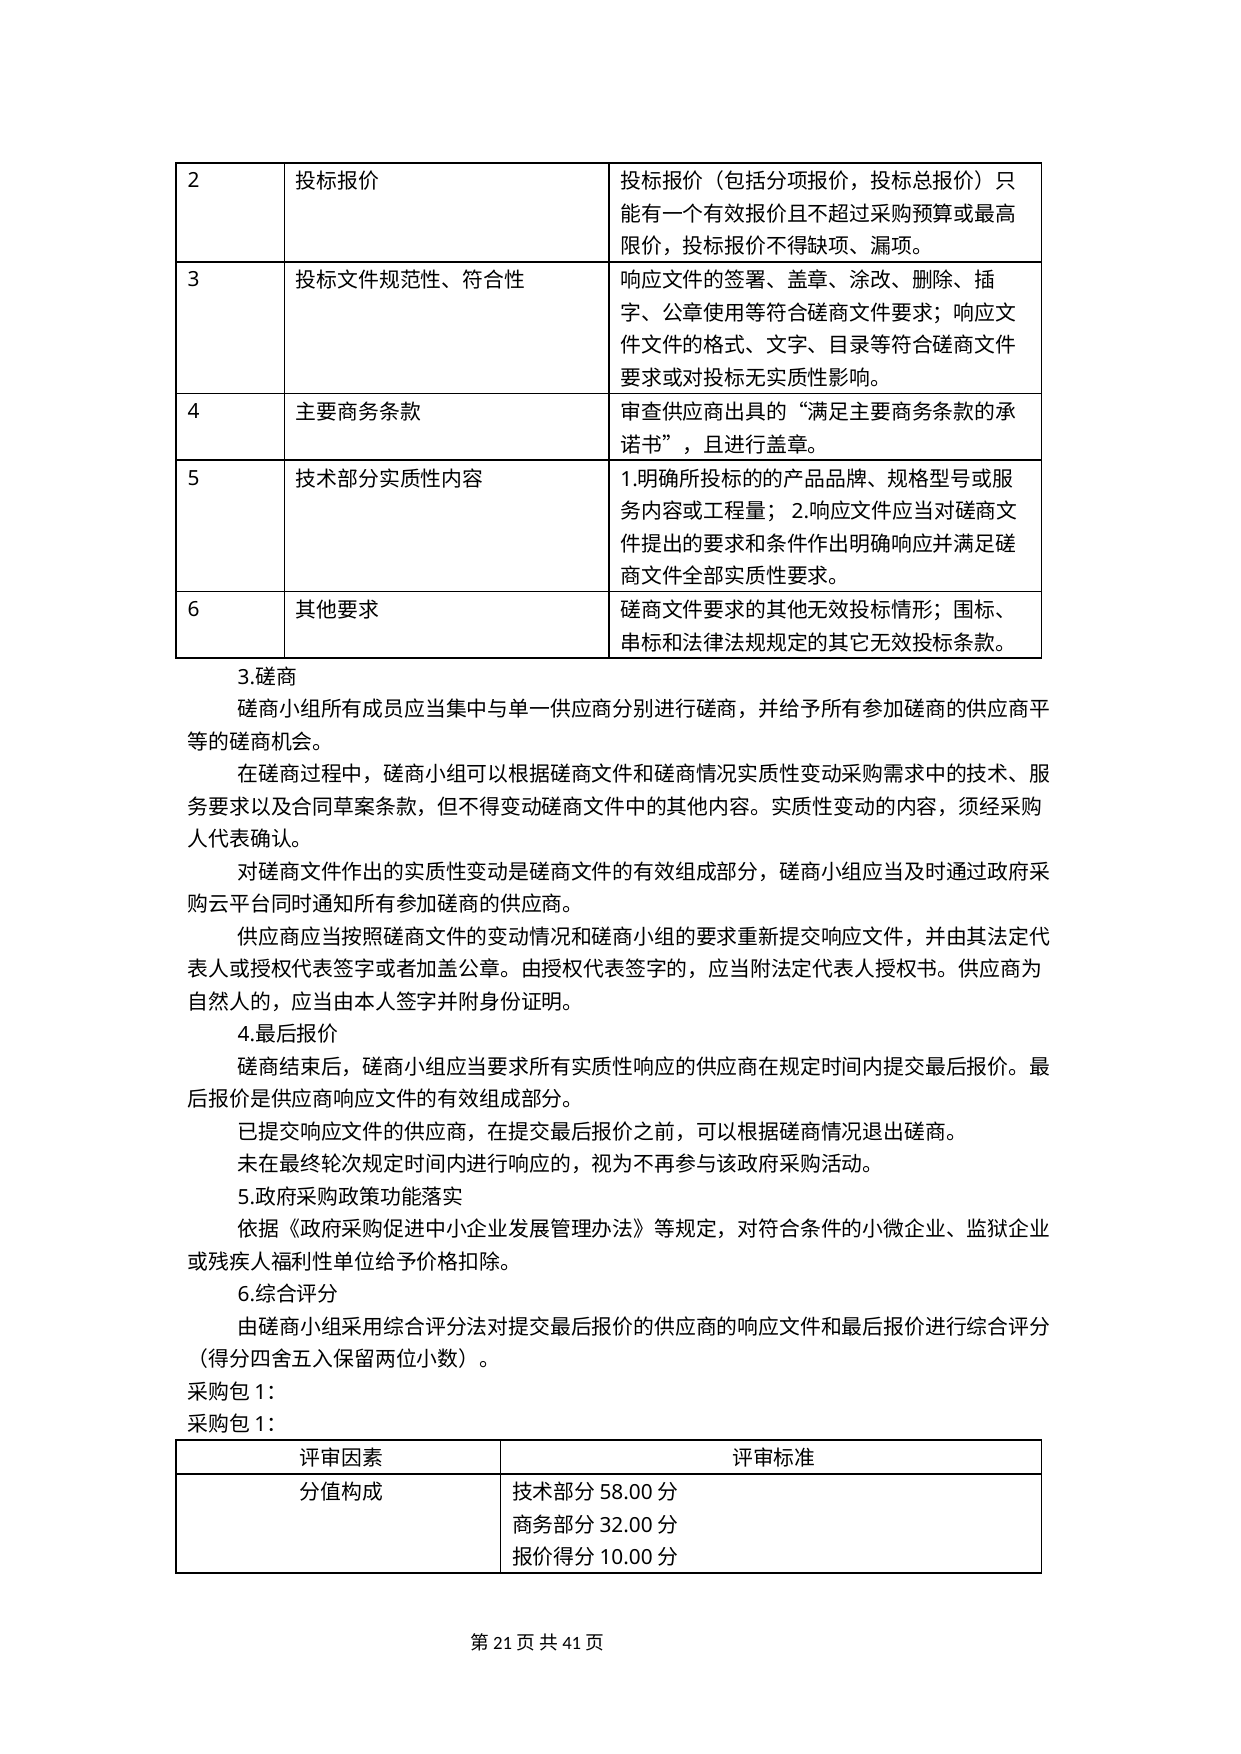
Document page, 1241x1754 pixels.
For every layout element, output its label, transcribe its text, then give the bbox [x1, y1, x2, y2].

text 由磋商小组采用综合评分法对提交最后报价的供应商的响应文件和最后报价进行综合评分（得分四舍五入保留两位小数）。 [187, 1309, 1053, 1374]
table_cell 投标报价（包括分项报价，投标总报价）只能有一个有效报价且不超过采购预算或最高限价，投标报价不得缺项、漏项。 [610, 164, 1041, 261]
text 6.综合评分 [187, 1276, 1053, 1309]
table_header 评审标准 [501, 1441, 1041, 1473]
text 对磋商文件作出的实质性变动是磋商文件的有效组成部分，磋商小组应当及时通过政府采购云平台同时通知所有参加磋商的供应商。 [187, 854, 1053, 919]
table_cell 6 [177, 592, 284, 657]
table_cell 4 [177, 394, 284, 459]
text 4.最后报价 [187, 1016, 1053, 1049]
table_cell 响应文件的签署、盖章、涂改、删除、插字、公章使用等符合磋商文件要求；响应文件文件的格式、文字、目录等符合磋商文件要求或对投标无实质性影响。 [610, 263, 1041, 393]
text 未在最终轮次规定时间内进行响应的，视为不再参与该政府采购活动。 [187, 1146, 1053, 1179]
table_cell 审查供应商出具的“满足主要商务条款的承诺书”，且进行盖章。 [610, 394, 1041, 459]
table_cell 分值构成 [177, 1475, 500, 1572]
text 3.磋商 [187, 659, 1053, 691]
text 在磋商过程中，磋商小组可以根据磋商文件和磋商情况实质性变动采购需求中的技术、服务要求以及合同草案条款，但不得变动磋商文件中的其他内容。实质性变动的内容，须经采购人代表确认。 [187, 756, 1053, 854]
table_cell 技术部分实质性内容 [285, 461, 608, 591]
table_cell 技术部分58.00分 商务部分32.00分 报价得分10.00分 [501, 1475, 1041, 1572]
text 磋商小组所有成员应当集中与单一供应商分别进行磋商，并给予所有参加磋商的供应商平等的磋商机会。 [187, 691, 1053, 756]
text 依据《政府采购促进中小企业发展管理办法》等规定，对符合条件的小微企业、监狱企业或残疾人福利性单位给予价格扣除。 [187, 1211, 1053, 1276]
table_cell 1.明确所投标的的产品品牌、规格型号或服务内容或工程量； 2.响应文件应当对磋商文件提出的要求和条件作出明确响应并满足磋商文件全部实质性要求。 [610, 461, 1041, 591]
table_header 评审因素 [177, 1441, 500, 1473]
text 供应商应当按照磋商文件的变动情况和磋商小组的要求重新提交响应文件，并由其法定代表人或授权代表签字或者加盖公章。由授权代表签字的，应当附法定代表人授权书。供应商为自然人的，应当由本人签字并附身份证明。 [187, 919, 1053, 1016]
table_cell 磋商文件要求的其他无效投标情形；围标、串标和法律法规规定的其它无效投标条款。 [610, 592, 1041, 657]
text 采购包1： [187, 1406, 1053, 1439]
text 采购包1： [187, 1374, 1053, 1406]
table_cell 投标报价 [285, 164, 608, 261]
text 已提交响应文件的供应商，在提交最后报价之前，可以根据磋商情况退出磋商。 [187, 1114, 1053, 1146]
text 磋商结束后，磋商小组应当要求所有实质性响应的供应商在规定时间内提交最后报价。最后报价是供应商响应文件的有效组成部分。 [187, 1049, 1053, 1114]
table_cell 投标文件规范性、符合性 [285, 263, 608, 393]
table_cell 5 [177, 461, 284, 591]
table_cell 主要商务条款 [285, 394, 608, 459]
table_cell 2 [177, 164, 284, 261]
table_cell 3 [177, 263, 284, 393]
table_cell 其他要求 [285, 592, 608, 657]
text 5.政府采购政策功能落实 [187, 1179, 1053, 1211]
